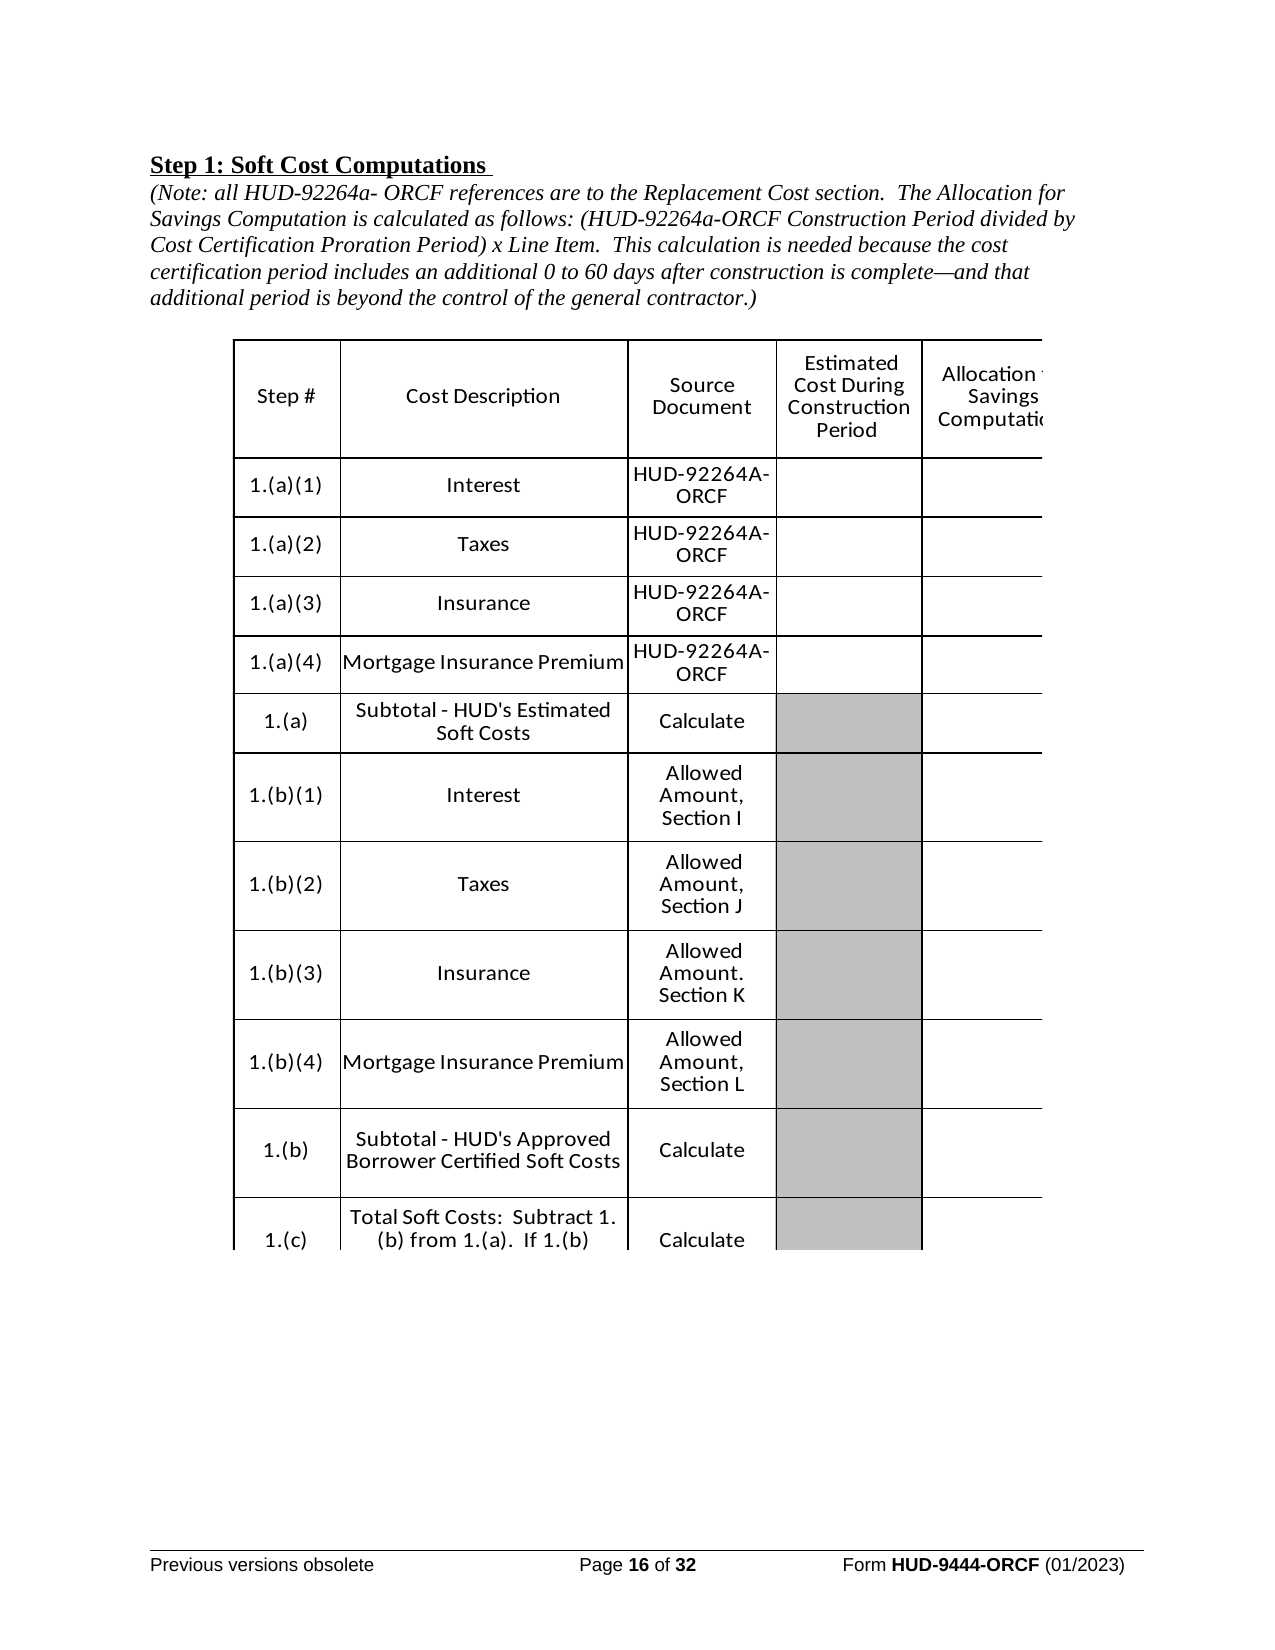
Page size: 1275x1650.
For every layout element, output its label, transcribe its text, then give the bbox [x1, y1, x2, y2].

text Step 1: Soft Cost Computations [150, 150, 1125, 179]
text (Note: all HUD-92264a- ORCF references are to the Replacement Cost section. The Allocation for Savings Computation is calculated as follows: (HUD-92264a-ORCF Construction Period divided by Cost Certification Proration Period) x Line Item. This calculation is needed because the cost certification period includes an additional 0 to 60 days after construction is complete—and that additional period is beyond the control of the general contractor.) [150, 179, 1125, 311]
